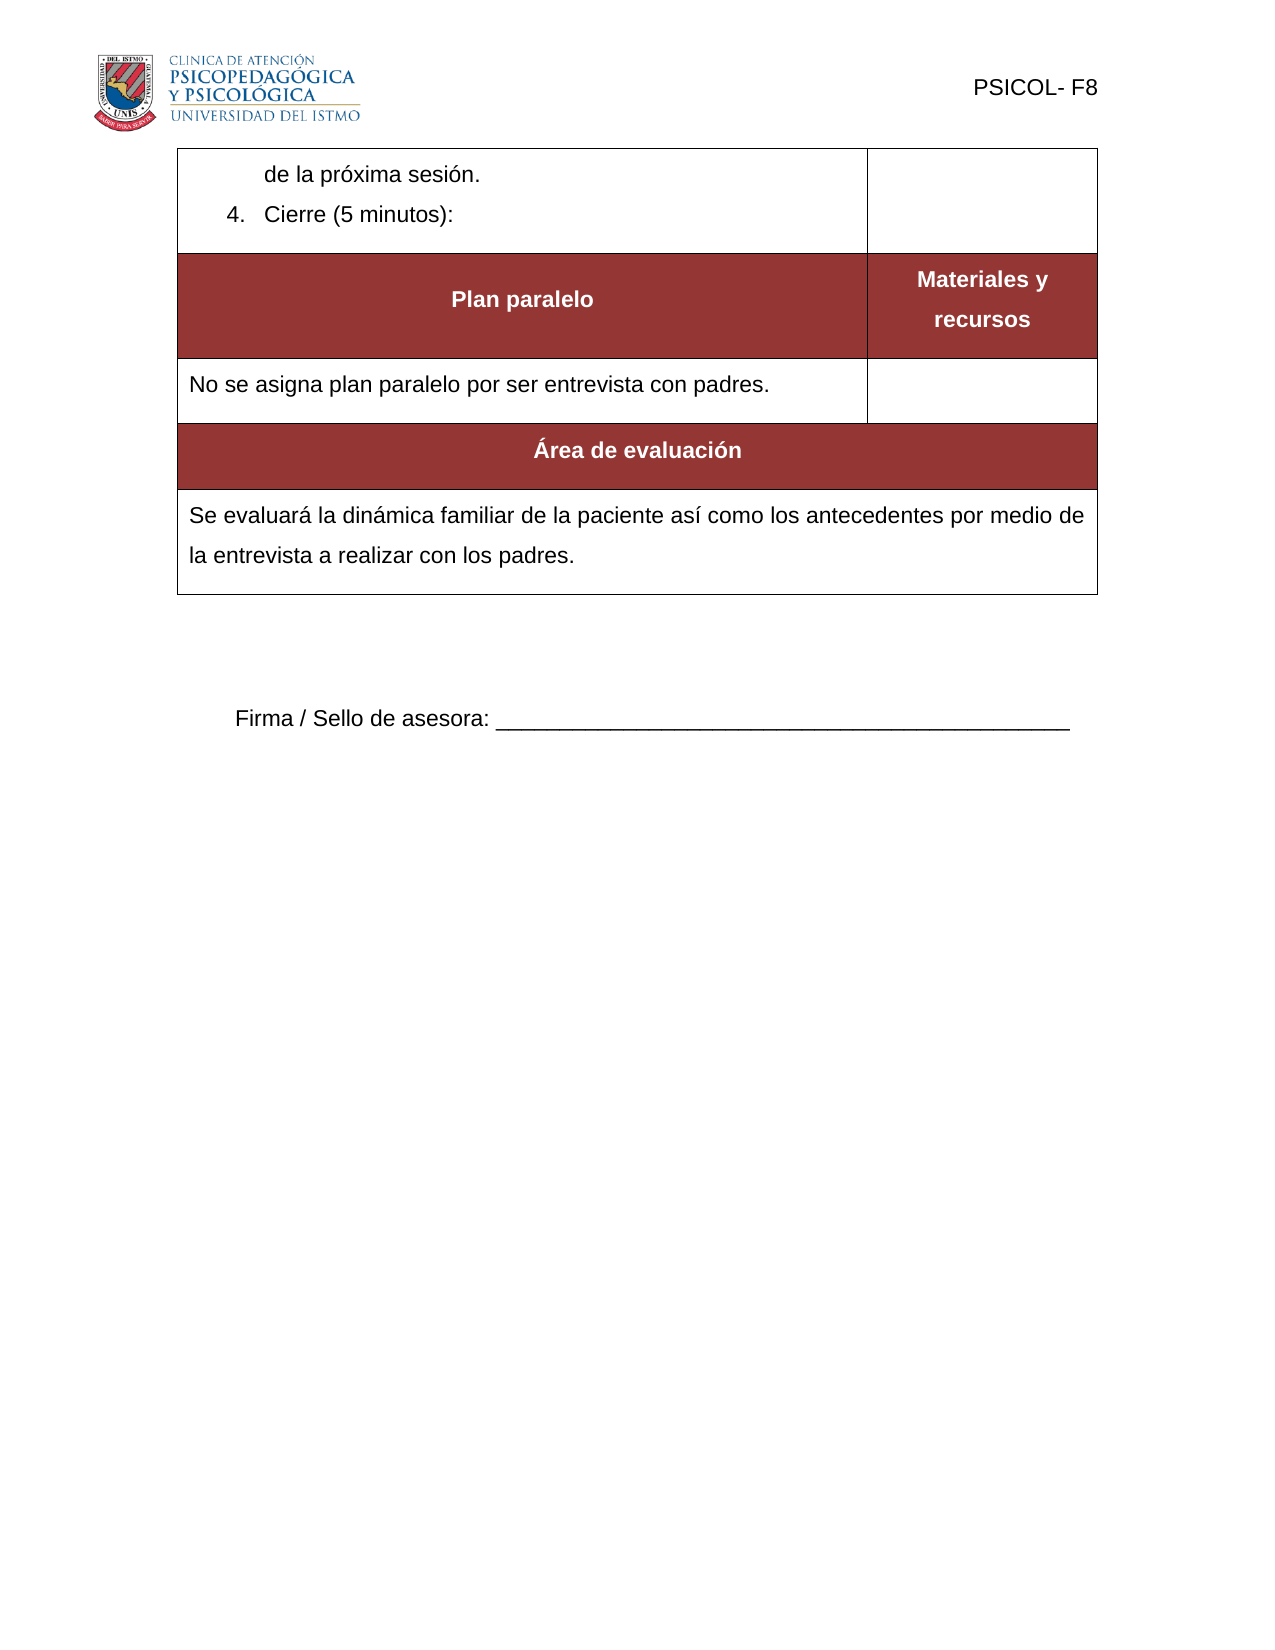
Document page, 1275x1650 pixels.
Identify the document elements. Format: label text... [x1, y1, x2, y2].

table_cell Materiales y recursos [868, 254, 1097, 358]
table_cell Plan paralelo [178, 254, 867, 358]
table_cell Se evaluará la dinámica familiar de la paciente así como los antecedentes por medio de la entrevista a realizar con los padres. [178, 490, 1097, 594]
table_cell Área de evaluación [178, 424, 1097, 489]
table_cell [868, 359, 1097, 423]
text Firma / Sello de asesora: _____________________________________________ [177, 705, 1127, 732]
table_cell No se asigna plan paralelo por ser entrevista con padres. [178, 359, 867, 423]
picture [42, 25, 422, 166]
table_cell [178, 149, 867, 253]
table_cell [868, 149, 1097, 253]
